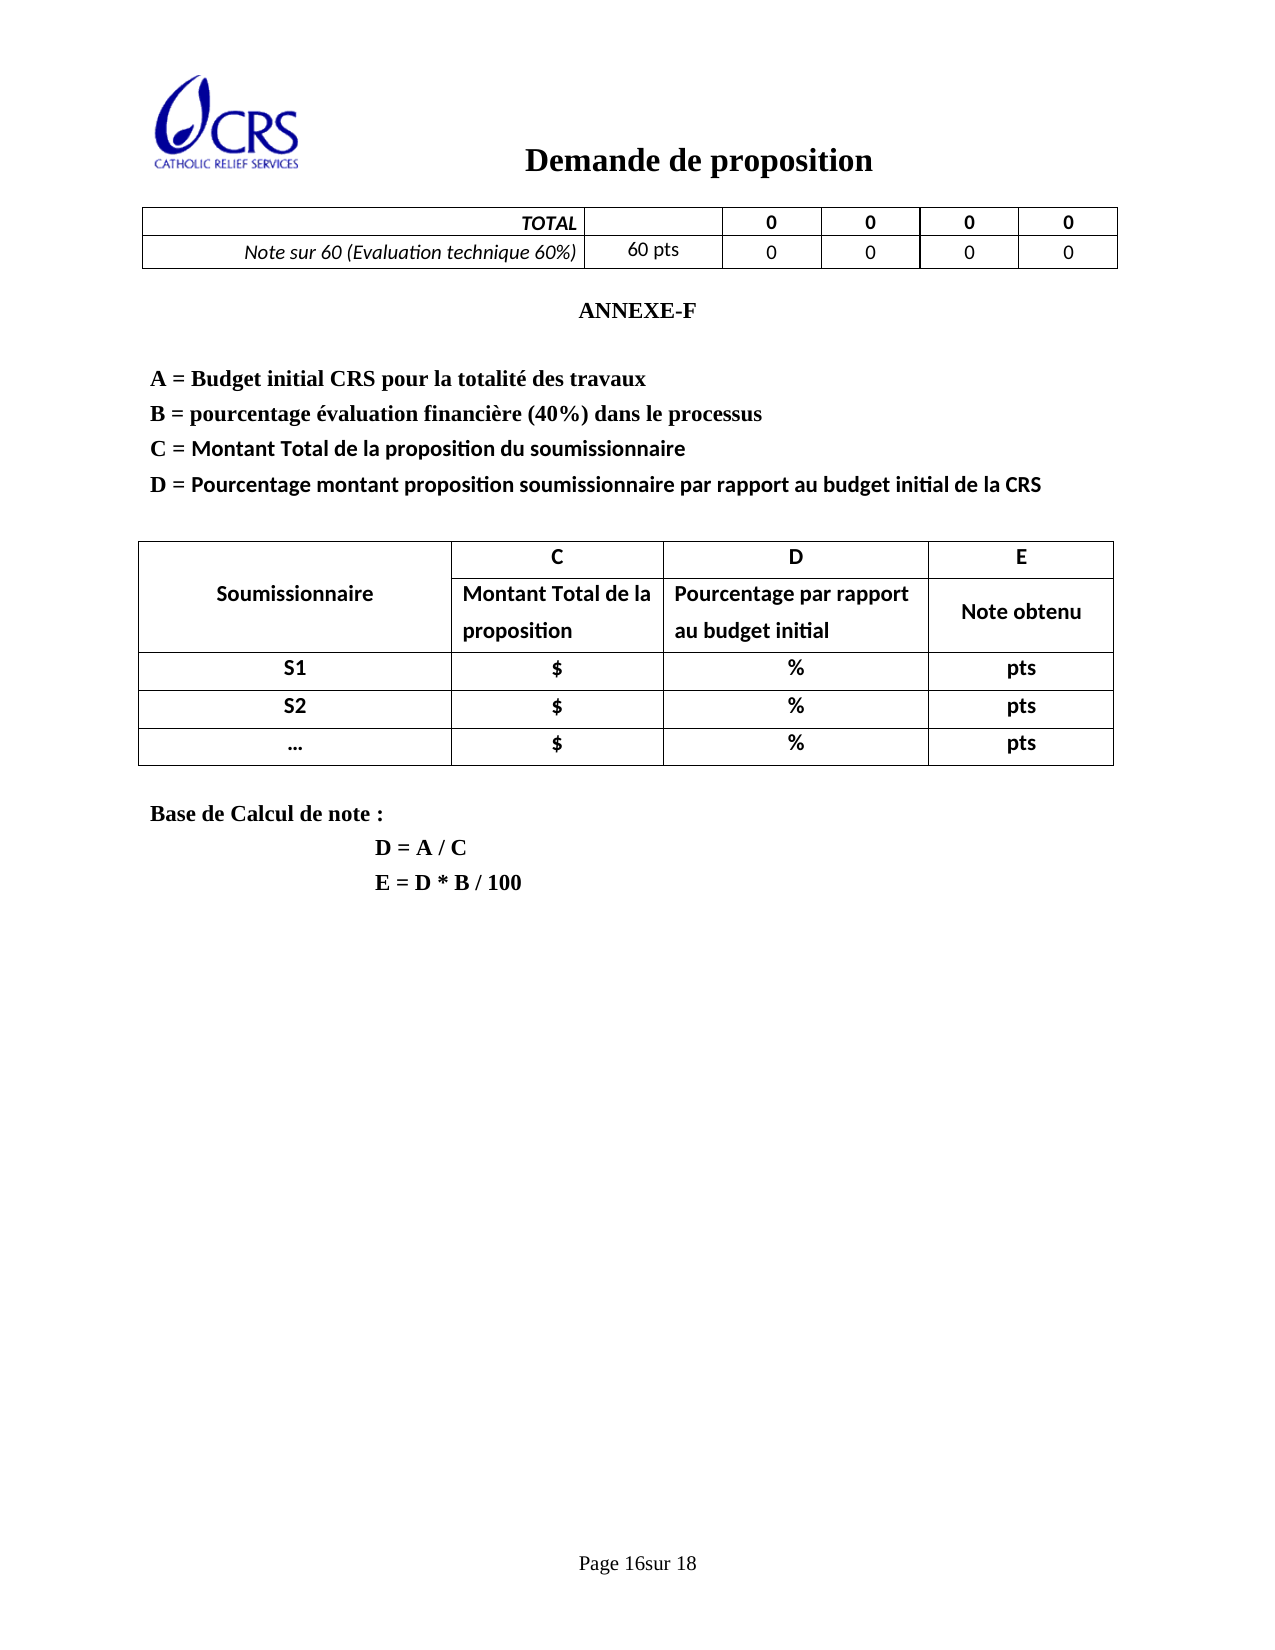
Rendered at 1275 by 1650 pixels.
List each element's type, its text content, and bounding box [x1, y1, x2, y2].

text ANNEXE-F [150, 297, 1125, 323]
text D = Pourcentage montant proposition soumissionnaire par rapport au budget initial de la CRS [150, 470, 1125, 498]
table_cell 0 [1019, 236, 1117, 267]
table_cell pts [929, 729, 1113, 765]
text E = D * B / 100 [375, 869, 1125, 895]
table_cell 0 [1019, 208, 1117, 235]
table_cell 0 [921, 208, 1018, 235]
table_cell Note obtenu [929, 579, 1113, 652]
table_cell S1 [139, 653, 451, 690]
table_header C [452, 542, 663, 578]
table_cell % [664, 729, 928, 765]
text B = pourcentage évaluation financière (40%) dans le processus [150, 400, 1125, 426]
table_cell 0 [822, 208, 919, 235]
table_cell Pourcentage par rapport au budget initial [664, 579, 928, 652]
table_cell 0 [723, 208, 821, 235]
table_cell … [139, 729, 451, 765]
table_cell % [664, 653, 928, 690]
table_cell [585, 208, 722, 235]
picture [150, 75, 320, 171]
table_cell Note sur 60 (Evaluation technique 60%) [143, 236, 584, 267]
table_cell TOTAL [143, 208, 584, 235]
table_cell Montant Total de la proposition [452, 579, 663, 652]
table_header D [664, 542, 928, 578]
table_cell S2 [139, 691, 451, 727]
table_cell $ [452, 691, 663, 727]
table_header Soumissionnaire [139, 542, 451, 652]
text A = Budget initial CRS pour la totalité des travaux [150, 366, 1125, 392]
table_cell % [664, 691, 928, 727]
text C = Montant Total de la proposition du soumissionnaire [150, 434, 1125, 462]
table_header E [929, 542, 1113, 578]
table_cell 0 [723, 236, 821, 267]
table_cell pts [929, 691, 1113, 727]
table_cell pts [929, 653, 1113, 690]
table_cell $ [452, 653, 663, 690]
table_cell $ [452, 729, 663, 765]
table_cell 0 [921, 236, 1018, 267]
text Base de Calcul de note : [150, 800, 1125, 827]
text D = A / C [375, 834, 1125, 861]
table_cell 60 pts [585, 236, 722, 267]
table_cell 0 [822, 236, 919, 267]
